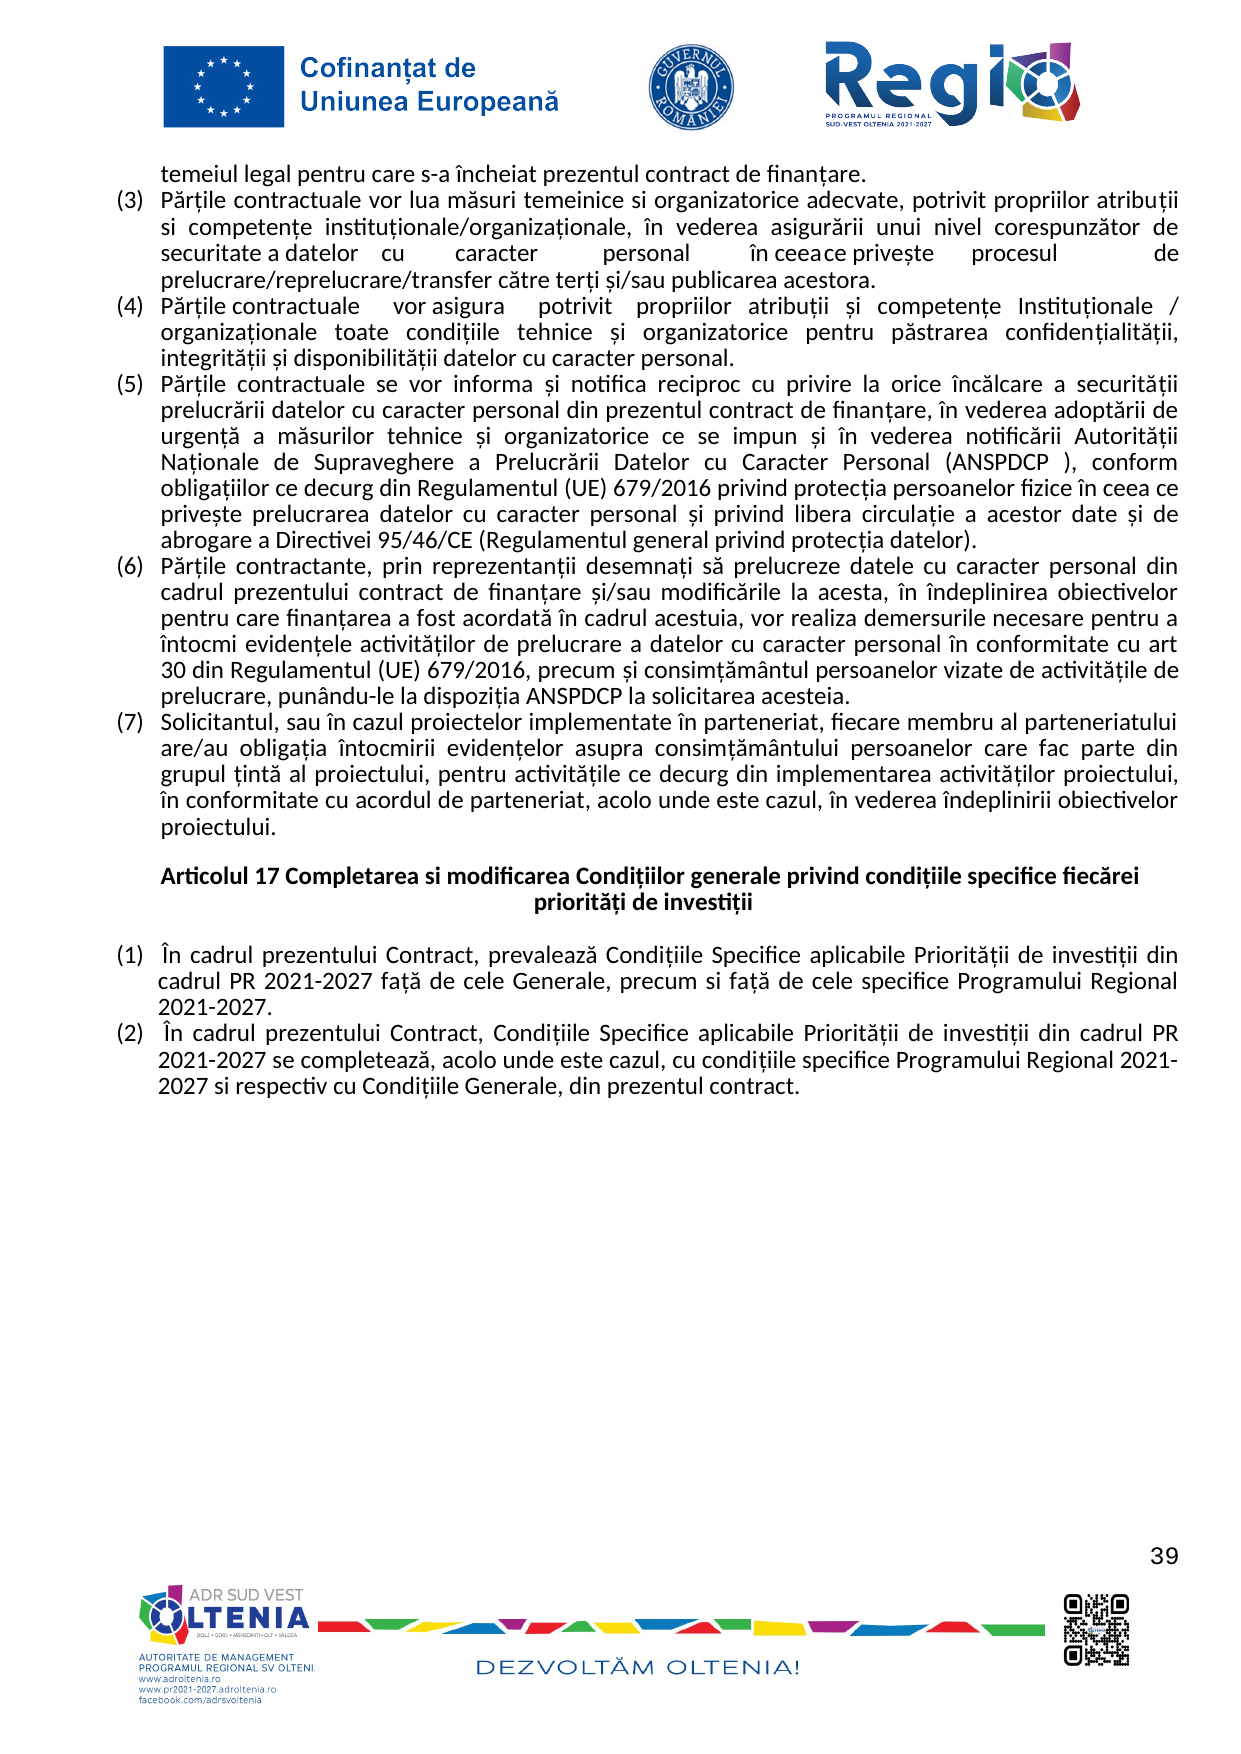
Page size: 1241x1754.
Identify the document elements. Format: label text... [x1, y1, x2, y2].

list Părţile contractuale vor asigura potrivit propriilor atribuţii şi competenţe Instituţionale / organizaţionale toate condiţiile tehnice şi organizatorice pentru păstrarea confidenţialităţii, integrităţii şi disponibilităţii datelor cu caracter personal. [116, 293, 1179, 371]
list Părţile contractante, prin reprezentanţii desemnaţi să prelucreze datele cu caracter personal din cadrul prezentului contract de finanţare şi/sau modificările la acesta, în îndeplinirea obiectivelor pentru care finanţarea a fost acordată în cadrul acestuia, vor realiza demersurile necesare pentru a întocmi evidenţele activităţilor de prelucrare a datelor cu caracter personal în conformitate cu art 30 din Regulamentul (UE) 679/2016, precum şi consimţământul persoanelor vizate de activităţile de prelucrare, punându-le la dispoziţia ANSPDCP la solicitarea acesteia. [116, 554, 1179, 710]
list În cadrul prezentului Contract, prevalează Condiţiile Specifice aplicabile Priorităţii de investiţii din cadrul PR 2021-2027 faţă de cele Generale, precum si faţă de cele specifice Programului Regional 2021-2027. [116, 942, 1179, 1021]
list În cadrul prezentului Contract, Condiţiile Specifice aplicabile Priorităţii de investiţii din cadrul PR 2021-2027 se completează, acolo unde este cazul, cu condiţiile specifice Programului Regional 2021-2027 si respectiv cu Condiţiile Generale, din prezentul contract. [116, 1021, 1179, 1100]
text Articolul 17 Completarea si modificarea Condiţiilor generale privind condiţiile specifice fiecărei [160, 863, 1179, 889]
picture [645, 42, 739, 132]
text priorităţi de investiţii [160, 889, 1179, 916]
list Părţile contractuale se vor informa şi notifica reciproc cu privire la orice încălcare a securităţii prelucrării datelor cu caracter personal din prezentul contract de finanţare, în vederea adoptării de urgenţă a măsurilor tehnice şi organizatorice ce se impun şi în vederea notificării Autorităţii Naţionale de Supraveghere a Prelucrării Datelor cu Caracter Personal (ANSPDCP ), conform obligaţiilor ce decurg din Regulamentul (UE) 679/2016 privind protecţia persoanelor fizice în ceea ce priveşte prelucrarea datelor cu caracter personal şi privind libera circulaţie a acestor date şi de abrogare a Directivei 95/46/CE (Regulamentul general privind protecţia datelor). [116, 371, 1179, 554]
list Solicitantul, sau în cazul proiectelor implementate în parteneriat, fiecare membru al parteneriatului are/au obligaţia întocmirii evidenţelor asupra consimţământului persoanelor care fac parte din grupul ţintă al proiectului, pentru activităţile ce decurg din implementarea activităţilor proiectului, în conformitate cu acordul de parteneriat, acolo unde este cazul, în vederea îndeplinirii obiectivelor proiectului. [116, 710, 1179, 840]
picture [131, 1582, 1134, 1711]
picture [823, 40, 1082, 129]
list Părţile contractuale vor lua măsuri temeinice si organizatorice adecvate, potrivit propriilor atribuţii si competenţe instituţionale/organizaţionale, în vederea asigurării unui nivel corespunzător de securitate a datelor cu caracter personal în ceea ce priveşte procesul de prelucrare/reprelucrare/transfer către terţi şi/sau publicarea acestora. [116, 187, 1179, 293]
picture [158, 42, 561, 131]
